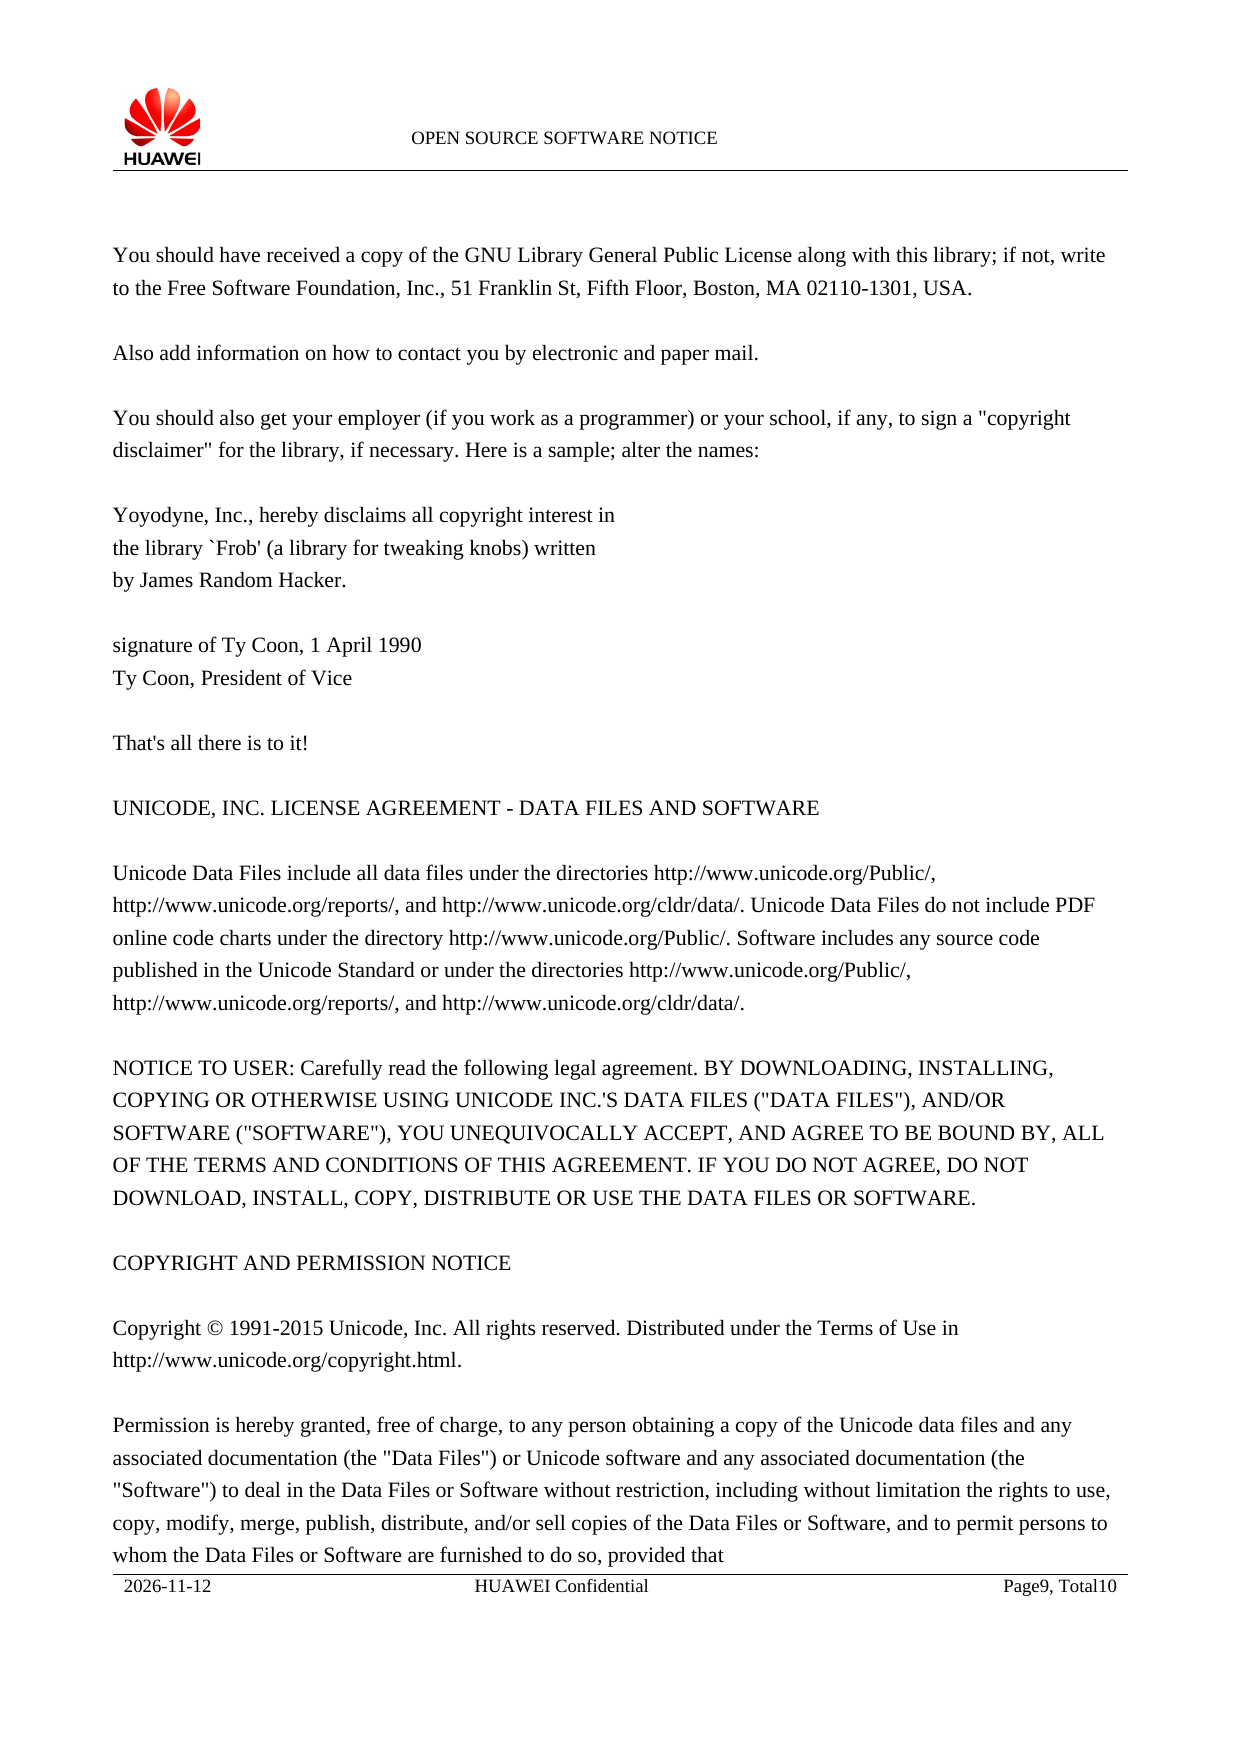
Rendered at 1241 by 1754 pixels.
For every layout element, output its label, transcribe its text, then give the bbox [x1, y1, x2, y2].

picture [124, 88, 201, 165]
